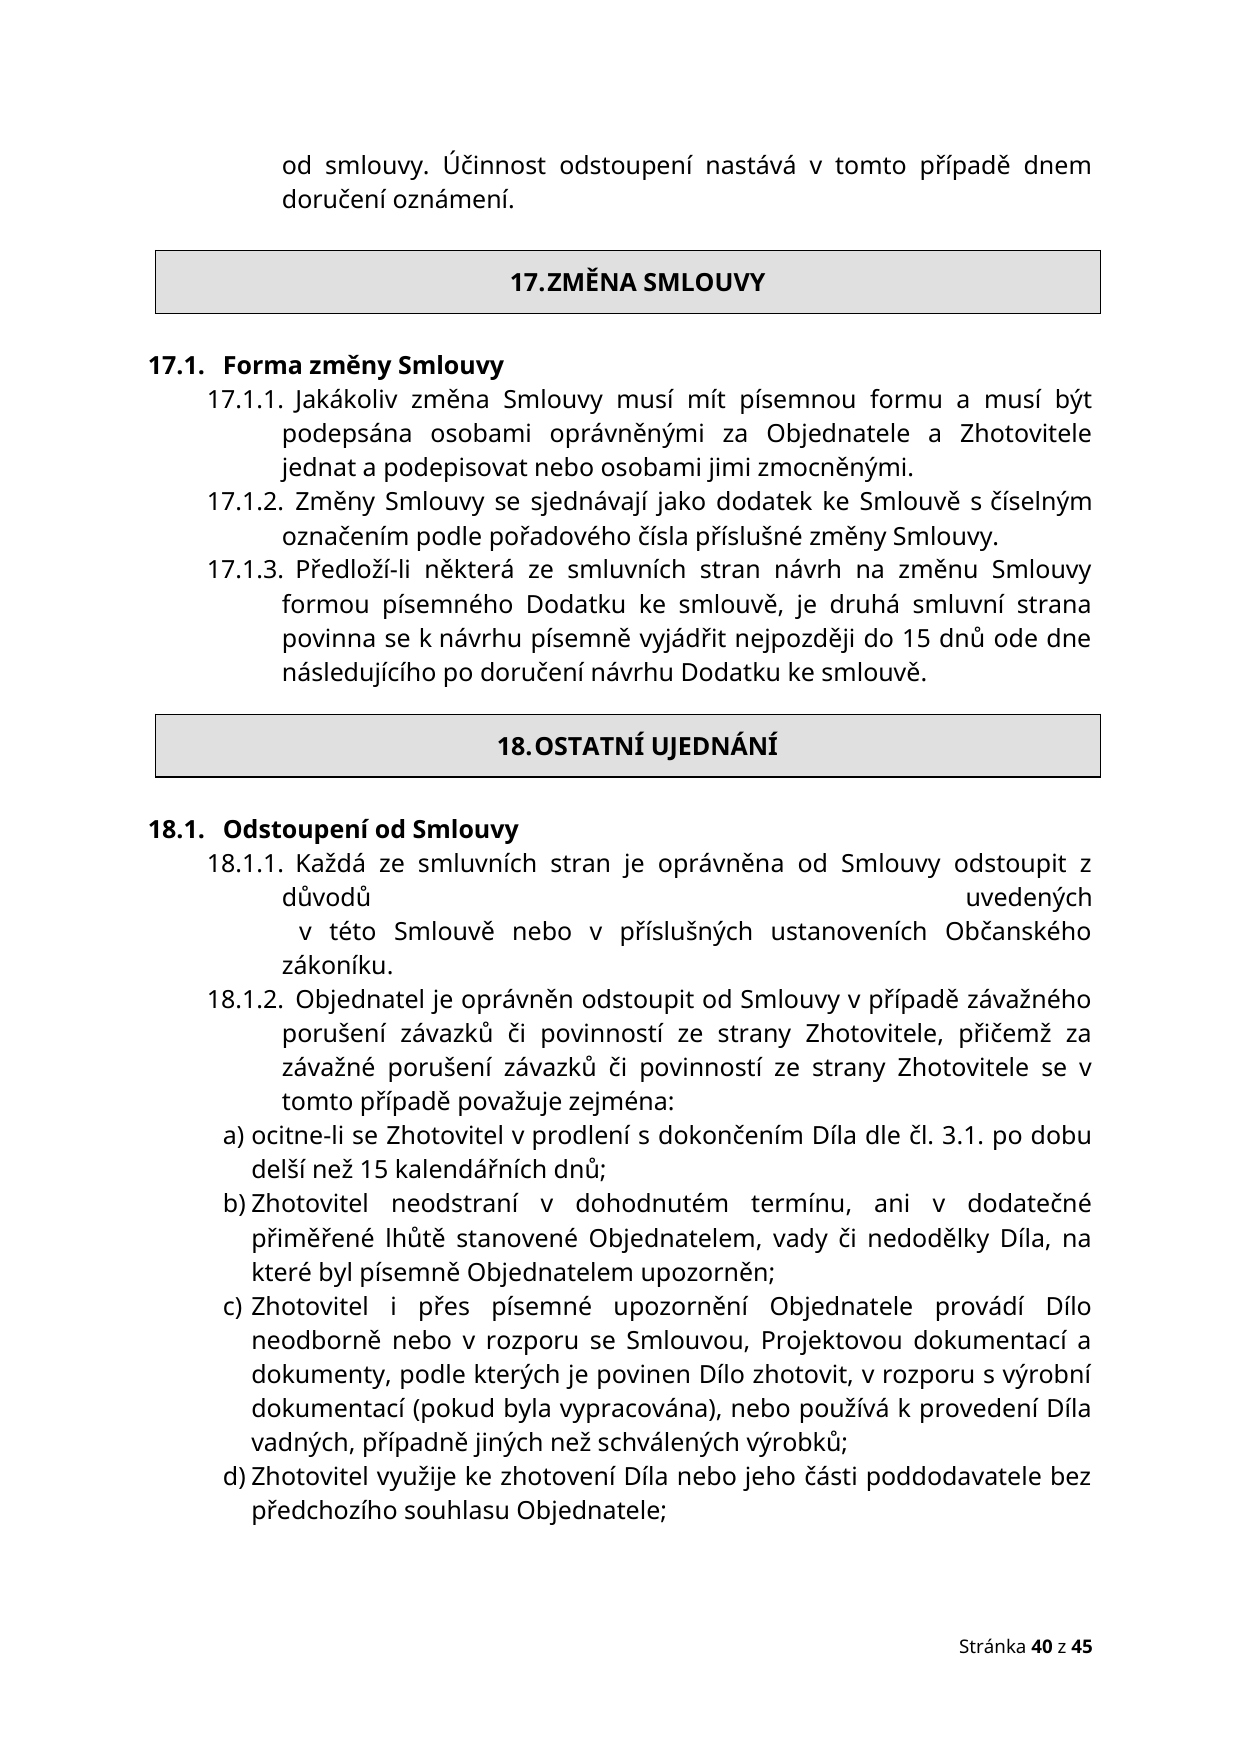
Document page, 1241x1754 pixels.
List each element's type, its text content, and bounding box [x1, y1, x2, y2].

table_header Změna Smlouvy [156, 251, 1100, 313]
list Jakákoliv změna Smlouvy musí mít písemnou formu a musí být podepsána osobami oprávněnými za Objednatele a Zhotovitele jednat a podepisovat nebo osobami jimi zmocněnými. [207, 382, 1093, 484]
text c) Zhotovitel i přes písemné upozornění Objednatele provádí Dílo neodborně nebo v rozporu se Smlouvou, Projektovou dokumentací a dokumenty, podle kterých je povinen Dílo zhotovit, v rozporu s výrobní dokumentací (pokud byla vypracována), nebo používá k provedení Díla vadných, případně jiných než schválených výrobků; [223, 1288, 1093, 1459]
list Objednatel je oprávněn odstoupit od Smlouvy v případě závažného porušení závazků či povinností ze strany Zhotovitele, přičemž za závažné porušení závazků či povinností ze strany Zhotovitele se v tomto případě považuje zejména: [207, 982, 1093, 1118]
list Předloží-li některá ze smluvních stran návrh na změnu Smlouvy formou písemného Dodatku ke smlouvě, je druhá smluvní strana povinna se k návrhu písemně vyjádřit nejpozději do 15 dnů ode dne následujícího po doručení návrhu Dodatku ke smlouvě. [207, 552, 1093, 688]
list Forma změny Smlouvy [148, 348, 1093, 382]
text b) Zhotovitel neodstraní v dohodnutém termínu, ani v dodatečné přiměřené lhůtě stanovené Objednatelem, vady či nedodělky Díla, na které byl písemně Objednatelem upozorněn; [223, 1186, 1093, 1288]
list Změny Smlouvy se sjednávají jako dodatek ke Smlouvě s číselným označením podle pořadového čísla příslušné změny Smlouvy. [207, 484, 1093, 552]
list Každá ze smluvních stran je oprávněna od Smlouvy odstoupit z důvodů uvedených v této Smlouvě nebo v příslušných ustanoveních Občanského zákoníku. [207, 846, 1093, 982]
text a) ocitne-li se Zhotovitel v prodlení s dokončením Díla dle čl. 3.1. po dobu delší než 15 kalendářních dnů; [223, 1118, 1093, 1186]
text d) Zhotovitel využije ke zhotovení Díla nebo jeho části poddodavatele bez předchozího souhlasu Objednatele; [223, 1459, 1093, 1527]
table_header Ostatní ujednání [156, 715, 1100, 776]
list Odstoupení od Smlouvy [148, 811, 1093, 846]
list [207, 148, 1093, 216]
